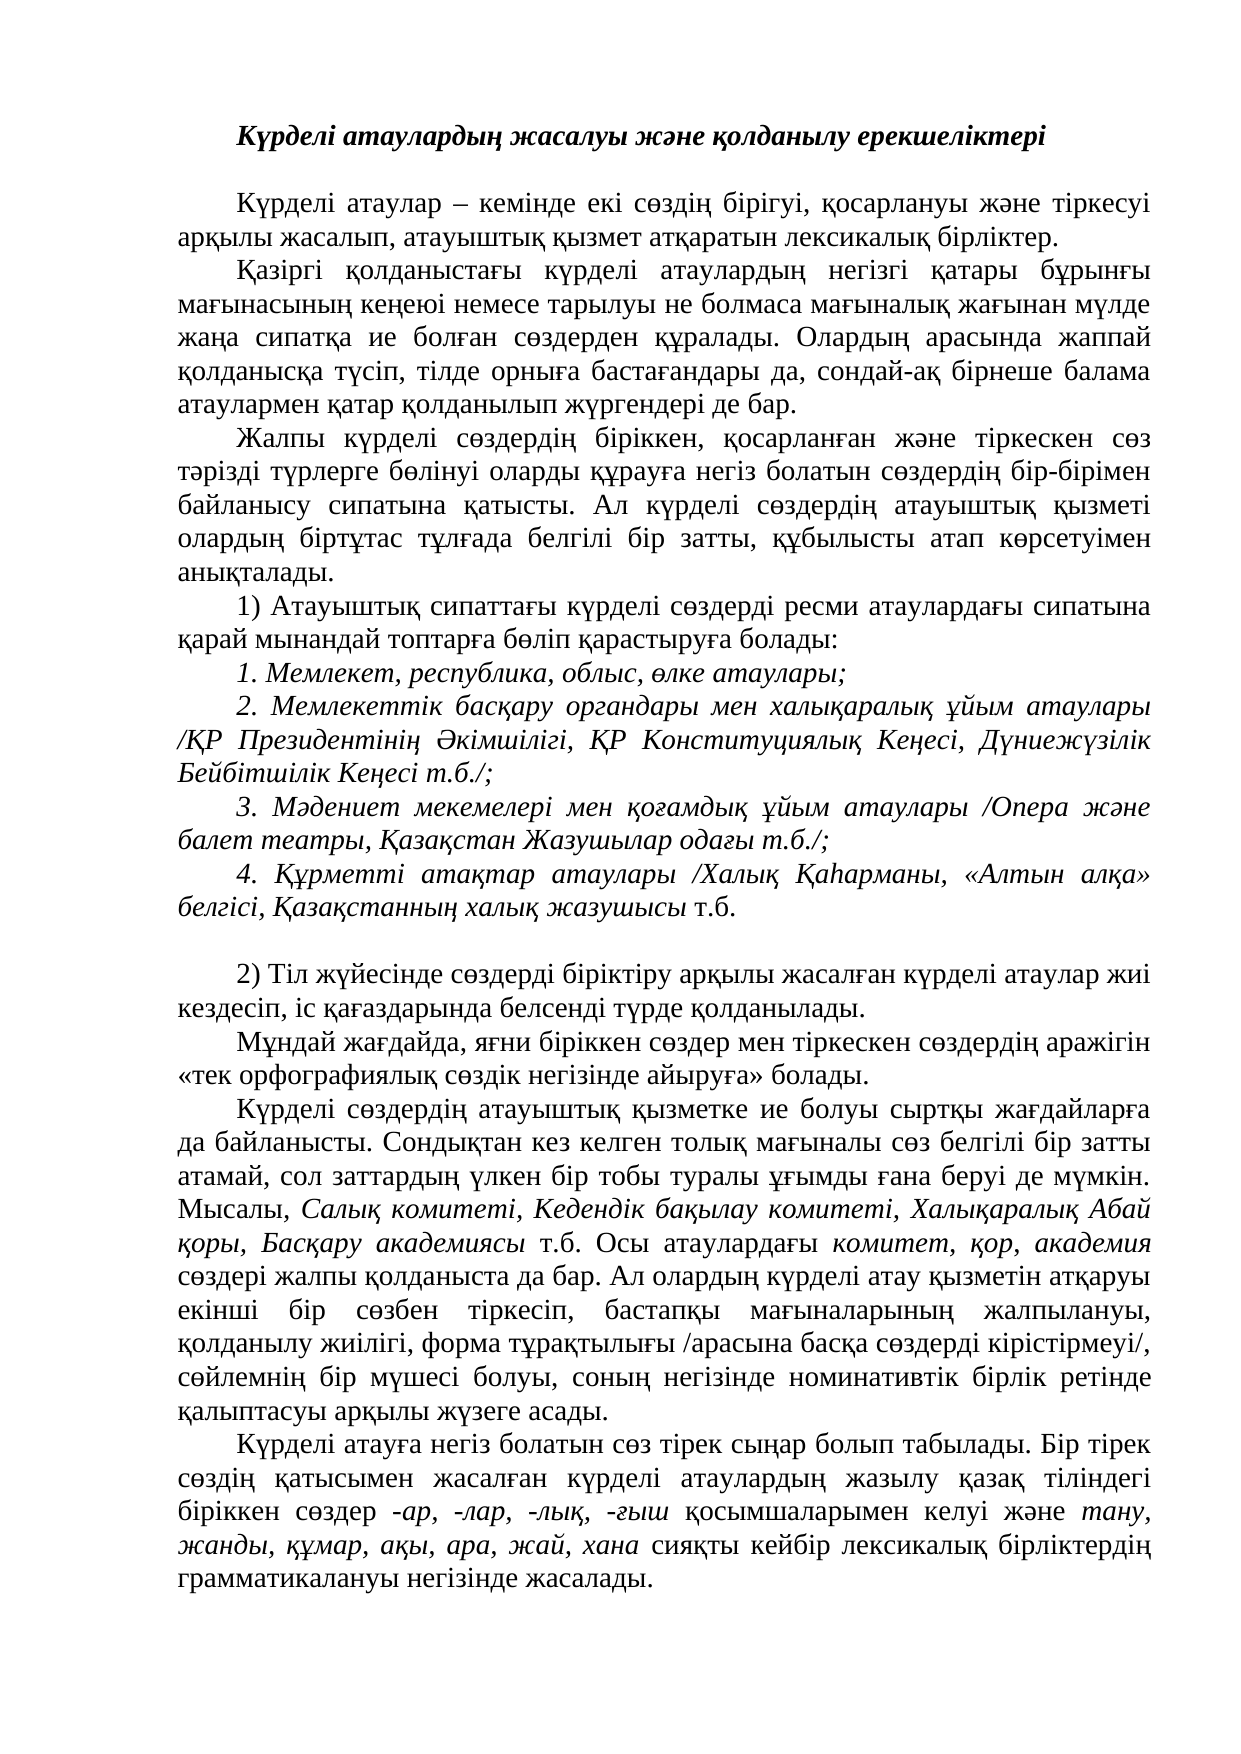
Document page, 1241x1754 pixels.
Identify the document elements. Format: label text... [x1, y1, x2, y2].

text 4. Құрметті атақтар атаулары /Халық Қаһарманы, «Алтын алқа» белгісі, Қазақстанның халық жазушысы т.б. [177, 856, 1152, 923]
text Қазіргі қолданыстағы күрделі атаулардың негізгі қатары бұрынғы мағынасының кеңеюі немесе тарылуы не болмаса мағыналық жағынан мүлде жаңа сипатқа ие болған сөздерден құралады. Олардың арасында жаппай қолданысқа түсіп, тілде орныға бастағандары да, сондай-ақ бірнеше балама атаулармен қатар қолданылып жүргендері де бар. [177, 252, 1152, 420]
text 2. Мемлекеттік басқару органдары мен халықаралық ұйым атаулары /ҚР Президентінің Әкімшілігі, ҚР Конституциялық Кеңесі, Дүниежүзілік Бейбітшілік Кеңесі т.б./; [177, 688, 1152, 789]
text 3. Мәдениет мекемелері мен қоғамдық ұйым атаулары /Опера және балет театры, Қазақстан Жазушылар одағы т.б./; [177, 789, 1152, 856]
text Күрделі атаулар – кемінде екі сөздің бірігуі, қосарлануы және тіркесуі арқылы жасалып, атауыштық қызмет атқаратын лексикалық бірліктер. [177, 185, 1152, 252]
text 1) Атауыштық сипаттағы күрделі сөздерді ресми атаулардағы сипатына қарай мынандай топтарға бөліп қарастыруға болады: [177, 588, 1152, 655]
text Жалпы күрделі сөздердің біріккен, қосарланған және тіркескен сөз тәрізді түрлерге бөлінуі оларды құрауға негіз болатын сөздердің бір-бірімен байланысу сипатына қатысты. Ал күрделі сөздердің атауыштық қызметі олардың біртұтас тұлғада белгілі бір затты, құбылысты атап көрсетуімен анықталады. [177, 420, 1152, 588]
text Күрделі атаулардың жасалуы және қолданылу ерекшеліктері [177, 118, 1152, 152]
text Күрделі сөздердің атауыштық қызметке ие болуы сыртқы жағдайларға да байланысты. Сондықтан кез келген толық мағыналы сөз белгілі бір затты атамай, сол заттардың үлкен бір тобы туралы ұғымды ғана беруі де мүмкін. Мысалы, Салық комитеті, Кедендік бақылау комитеті, Халықаралық Абай қоры, Басқару академиясы т.б. Осы атаулардағы комитет, қор, академия сөздері жалпы қолданыста да бар. Ал олардың күрделі атау қызметін атқаруы екінші бір сөзбен тіркесіп, бастапқы мағыналарының жалпылануы, қолданылу жиілігі, форма тұрақтылығы /арасына басқа сөздерді кірістірмеуі/, сөйлемнің бір мүшесі болуы, соның негізінде номинативтік бірлік ретінде қалыптасуы арқылы жүзеге асады. [177, 1091, 1152, 1426]
text Күрделі атауға негіз болатын сөз тірек сыңар болып табылады. Бір тірек сөздің қатысымен жасалған күрделі атаулардың жазылу қазақ тіліндегі біріккен сөздер -ар, -лар, -лық, -ғыш қосымшаларымен келуі және тану, жанды, құмар, ақы, ара, жай, хана сияқты кейбір лексикалық бірліктердің грамматикалануы негізінде жасалады. [177, 1426, 1152, 1594]
text 2) Тіл жүйесінде сөздерді біріктіру арқылы жасалған күрделі атаулар жиі кездесіп, іс қағаздарында белсенді түрде қолданылады. [177, 957, 1152, 1024]
text Мұндай жағдайда, яғни біріккен сөздер мен тіркескен сөздердің аражігін «тек орфографиялық сөздік негізінде айыруға» болады. [177, 1024, 1152, 1091]
text 1. Мемлекет, республика, облыс, өлке атаулары; [177, 655, 1152, 688]
